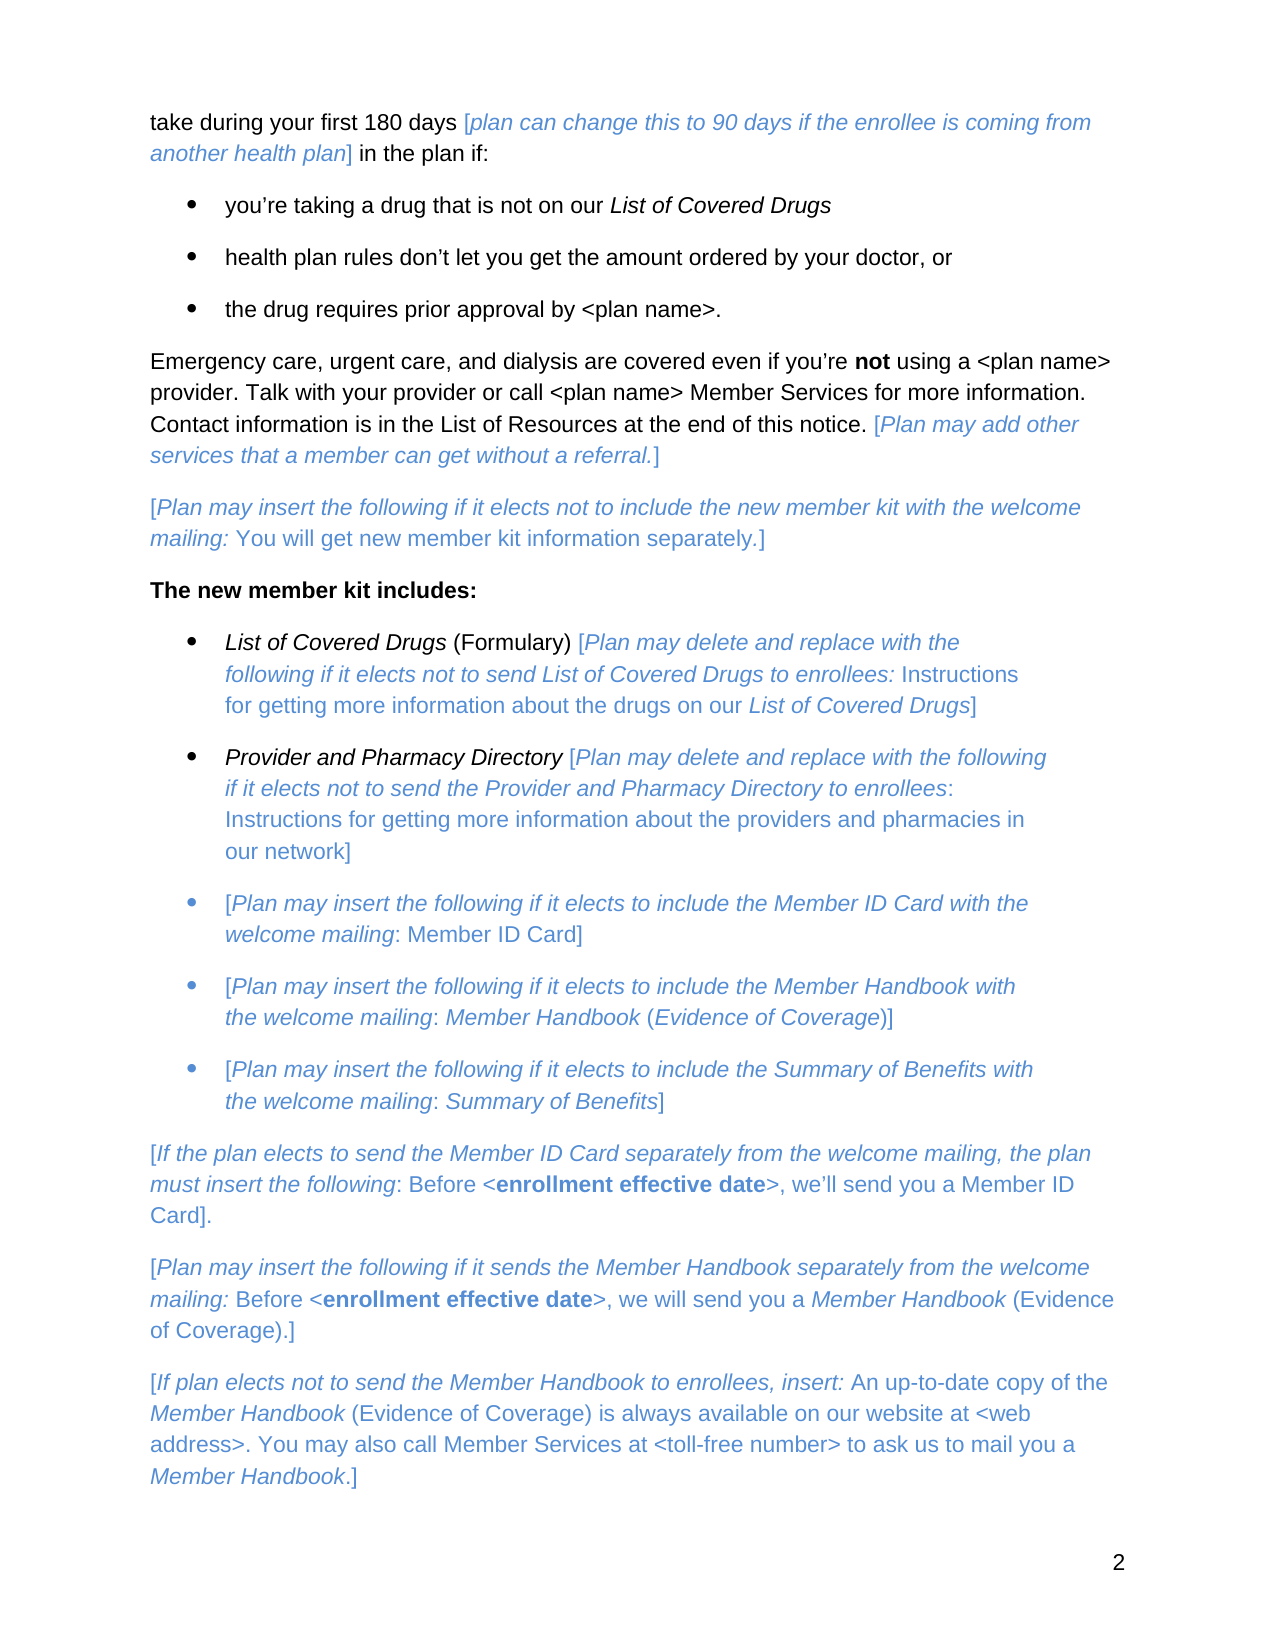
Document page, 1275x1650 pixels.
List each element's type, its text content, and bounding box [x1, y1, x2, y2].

text [Plan may insert the following if it sends the Member Handbook separately from the welcome mailing: Before <enrollment effective date>, we will send you a Member Handbook (Evidence of Coverage).] [150, 1251, 1125, 1344]
list [Plan may insert the following if it elects to include the Summary of Benefits with the welcome mailing: Summary of Benefits] [187, 1053, 1050, 1115]
text [If plan elects not to send the Member Handbook to enrollees, insert: An up-to-date copy of the Member Handbook (Evidence of Coverage) is always available on our website at <web address>. You may also call Member Services at <toll-free number> to ask us to mail you a Member Handbook.] [150, 1365, 1125, 1490]
list health plan rules don’t let you get the amount ordered by your doctor, or [187, 240, 1050, 272]
list you’re taking a drug that is not on our List of Covered Drugs [187, 188, 1050, 219]
text [If the plan elects to send the Member ID Card separately from the welcome mailing, the plan must insert the following: Before <enrollment effective date>, we’ll send you a Member ID Card]. [150, 1136, 1125, 1230]
list Emergency care, urgent care, and dialysis are covered even if you’re not using a <plan name> provider. Talk with your provider or call <plan name> Member Services for more information. Contact information is in the List of Resources at the end of this notice. [Plan may add other services that a member can get without a referral.] [150, 344, 1125, 469]
list the drug requires prior approval by <plan name>. [187, 292, 1050, 324]
list List of Covered Drugs (Formulary) [Plan may delete and replace with the following if it elects not to send List of Covered Drugs to enrollees: Instructions for getting more information about the drugs on our List of Covered Drugs] [187, 626, 1050, 719]
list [150, 105, 1125, 167]
text [Plan may insert the following if it elects not to include the new member kit with the welcome mailing: You will get new member kit information separately.] [150, 490, 1125, 553]
subtitle The new member kit includes: [150, 574, 1125, 605]
list [Plan may insert the following if it elects to include the Member ID Card with the welcome mailing: Member ID Card] [187, 886, 1050, 949]
list [Plan may insert the following if it elects to include the Member Handbook with the welcome mailing: Member Handbook (Evidence of Coverage)] [187, 969, 1050, 1032]
list Provider and Pharmacy Directory [Plan may delete and replace with the following if it elects not to send the Provider and Pharmacy Directory to enrollees: Instructions for getting more information about the providers and pharmacies in our network] [187, 740, 1050, 865]
